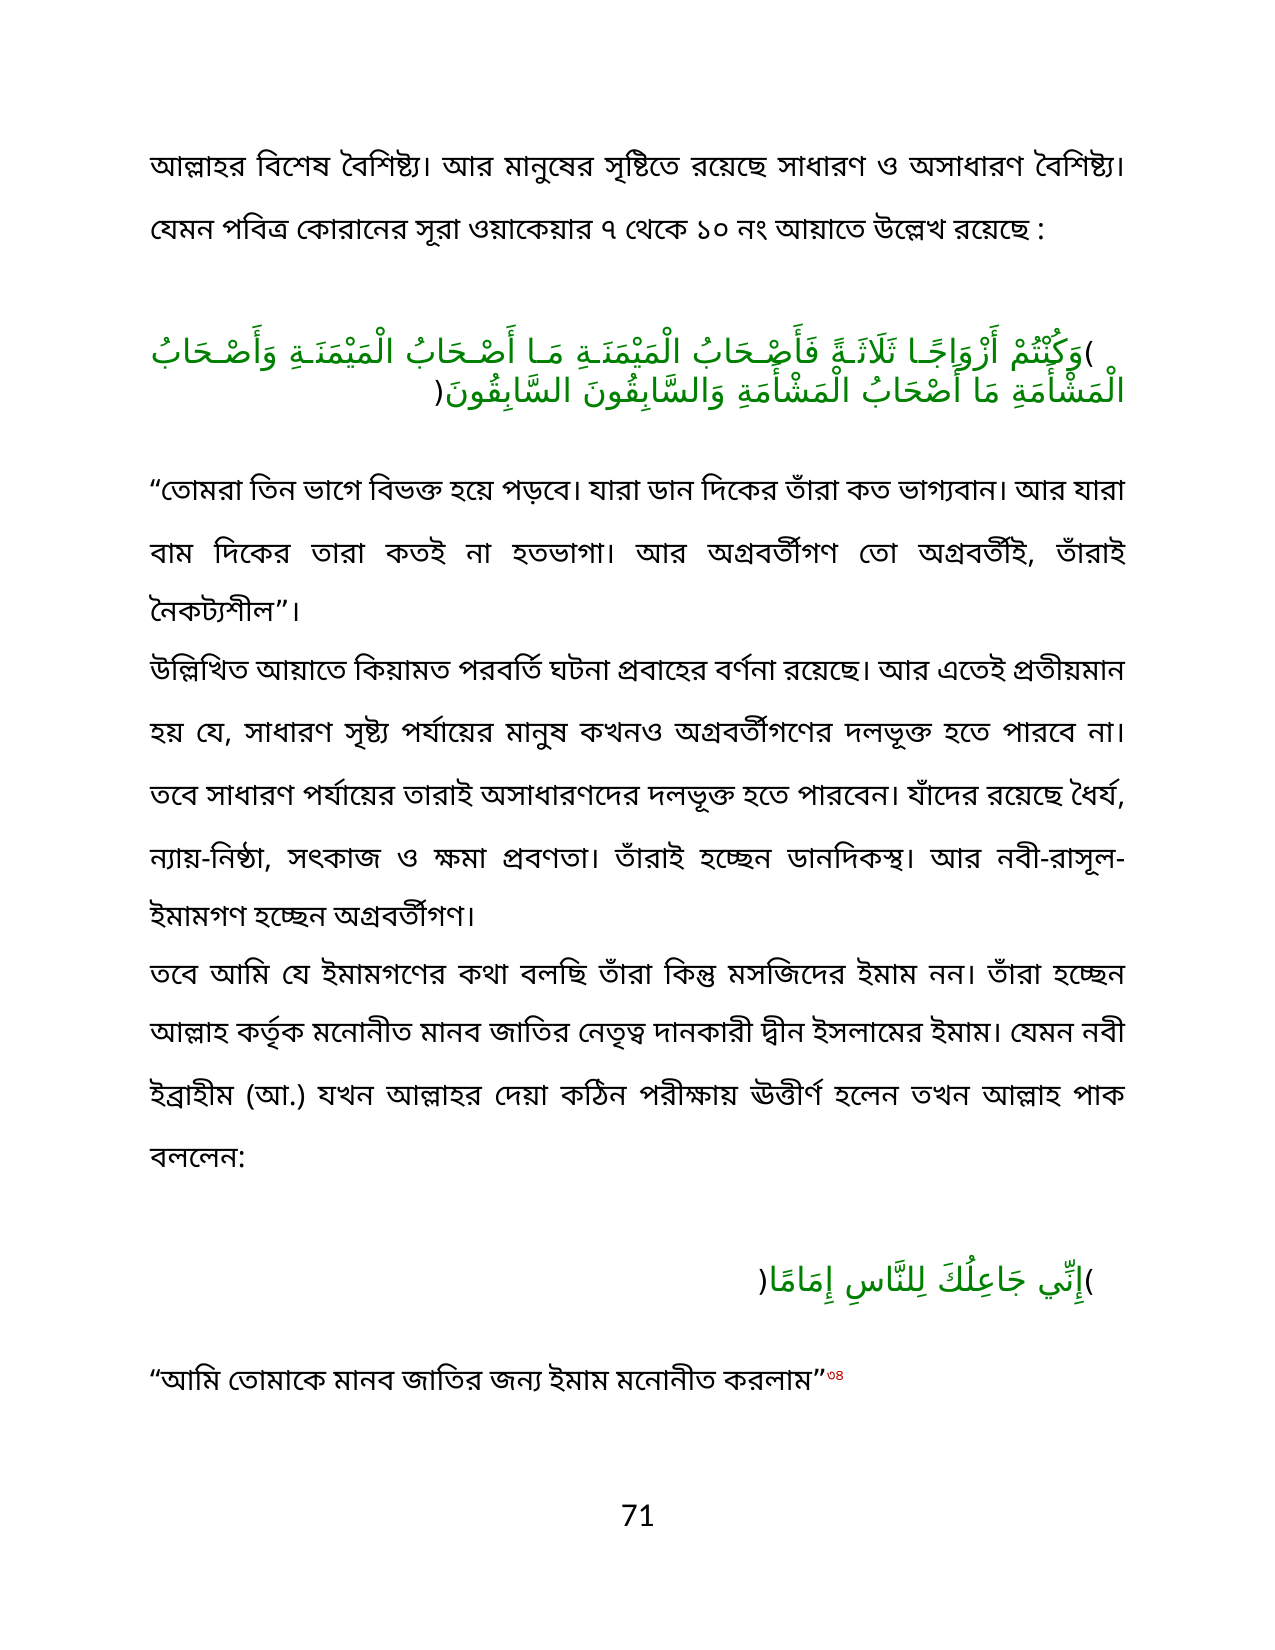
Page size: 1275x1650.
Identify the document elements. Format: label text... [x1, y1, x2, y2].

text )وَكُنْتُمْ أَزْوَاجًا ثَلَاثَةً فَأَصْحَابُ الْمَيْمَنَةِ مَا أَصْحَابُ الْمَيْمَنَةِ وَأَصْحَابُ الْمَشْأَمَةِ مَا أَصْحَابُ الْمَشْأَمَةِ وَالسَّابِقُونَ السَّابِقُونَ( [150, 332, 1125, 410]
text “তোমরা তিন ভাগে বিভক্ত হয়ে পড়বে। যারা ডান দিকের তাঁরা কত ভাগ্যবান। আর যারা বাম দিকের তারা কতই না হতভাগা। আর অগ্রবর্তীগণ তো অগ্রবর্তীই, তাঁরাই নৈকট্যশীল”। [150, 469, 1125, 634]
text তবে আমি যে ইমামগণের কথা বলছি তাঁরা কিন্তু মসজিদের ইমাম নন। তাঁরা হচ্ছেন আল্লাহ কর্তৃক মনোনীত মানব জাতির নেতৃত্ব দানকারী দ্বীন ইসলামের ইমাম। যেমন নবী ইব্রাহীম (আ.) যখন আল্লাহর দেয়া কঠিন পরীক্ষায় ঊত্তীর্ণ হলেন তখন আল্লাহ পাক বললেন: [150, 957, 1125, 1179]
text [150, 150, 1125, 251]
text )إِنِّي جَاعِلُكَ لِلنَّاسِ إِمَامًا( [150, 1261, 1125, 1299]
text উল্লিখিত আয়াতে কিয়ামত পরবর্তি ঘটনা প্রবাহের বর্ণনা রয়েছে। আর এতেই প্রতীয়মান হয় যে, সাধারণ সৃষ্ট্য পর্যায়ের মানুষ কখনও অগ্রবর্তীগণের দলভূক্ত হতে পারবে না। তবে সাধারণ পর্যায়ের তারাই অসাধারণদের দলভূক্ত হতে পারবেন। যাঁদের রয়েছে ধৈর্য, ন্যায়-নিষ্ঠা, সৎকাজ ও ক্ষমা প্রবণতা। তাঁরাই হচ্ছেন ডানদিকস্থ। আর নবী-রাসূল-ইমামগণ হচ্ছেন অগ্রবর্তীগণ। [150, 653, 1125, 938]
text “আমি তোমাকে মানব জাতির জন্য ইমাম মনোনীত করলাম”৩৪ [150, 1359, 1125, 1402]
